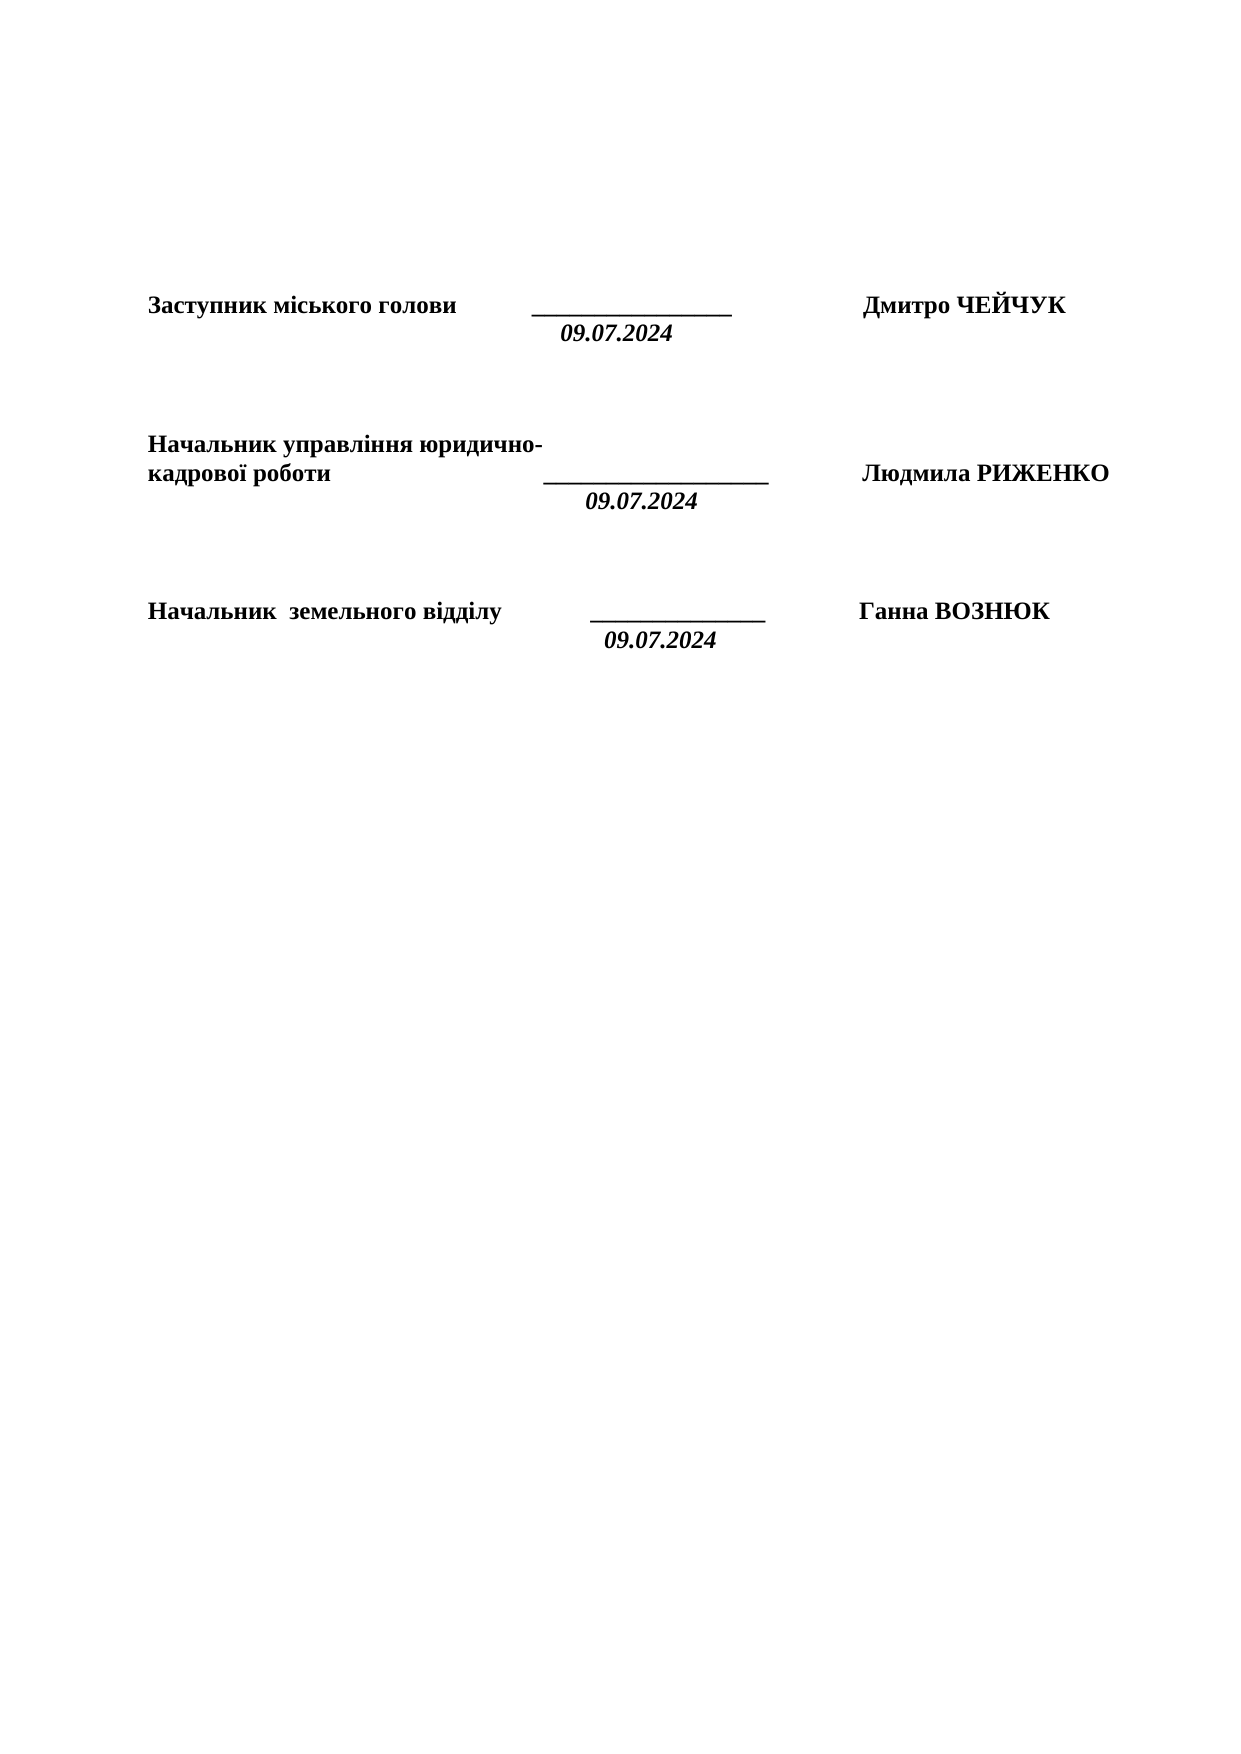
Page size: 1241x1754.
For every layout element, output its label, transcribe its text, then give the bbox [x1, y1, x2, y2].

text Заступник міського голови ________________ Дмитро ЧЕЙЧУК [148, 290, 1152, 318]
text 09.07.2024 [148, 486, 1152, 596]
text Начальник управління юридично- [148, 400, 1152, 458]
text Начальник земельного відділу ______________ Ганна ВОЗНЮК [148, 596, 1152, 625]
text кадрової роботи __________________ Людмила РИЖЕНКО [148, 458, 1152, 486]
text 09.07.2024 [148, 625, 1152, 653]
text 09.07.2024 [148, 318, 1152, 371]
